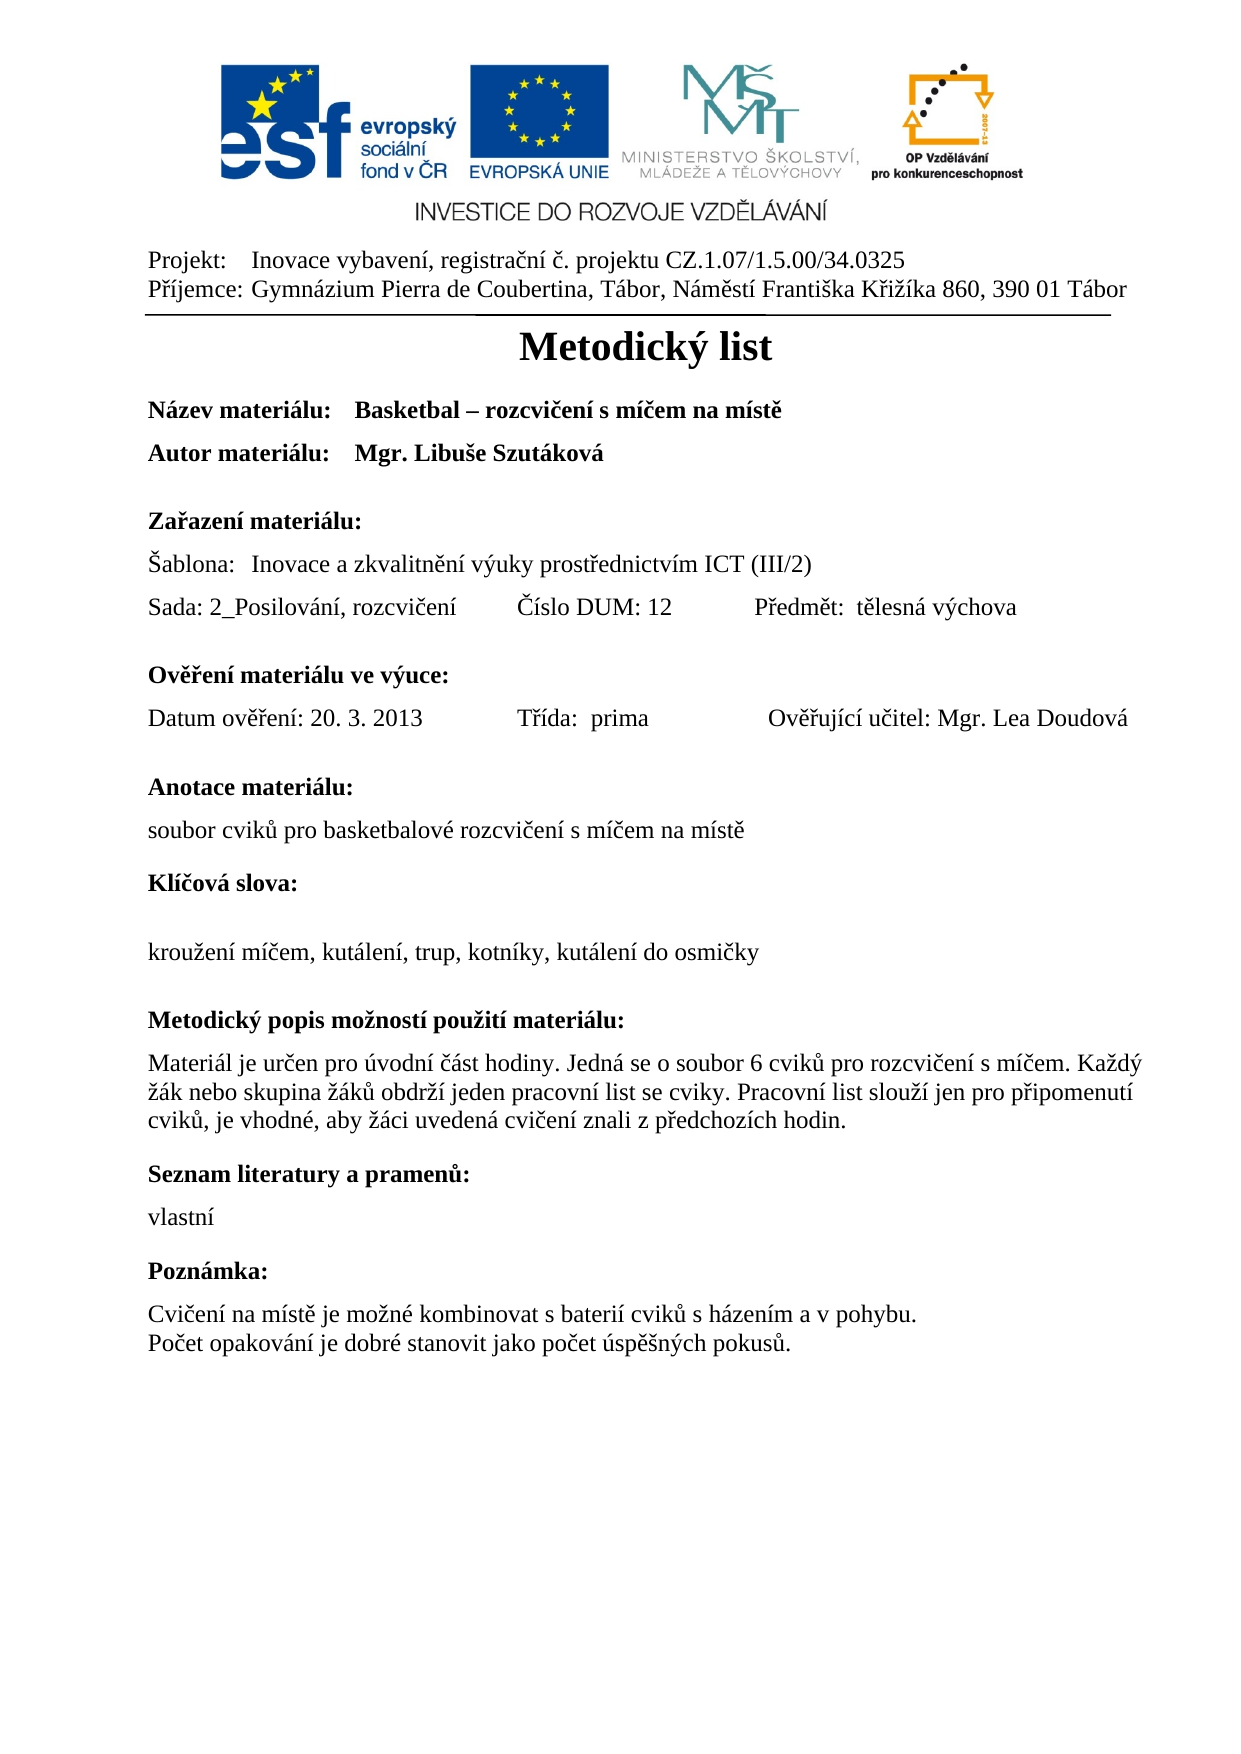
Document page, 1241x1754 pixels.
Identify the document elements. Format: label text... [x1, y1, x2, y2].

picture [217, 62, 1029, 224]
text Datum ověření: 20. 3. 2013 Třída: prima Ověřující učitel: Mgr. Lea Doudová [148, 703, 1144, 732]
text Poznámka: [148, 1256, 1144, 1285]
text Metodický list [148, 322, 1144, 370]
text vlastní [148, 1202, 1144, 1231]
text Anotace materiálu: [148, 772, 1144, 800]
text Cvičení na místě je možné kombinovat s baterií cviků s házením a v pohybu. [148, 1299, 1144, 1328]
text Sada: 2_Posilování, rozcvičení Číslo DUM: 12 Předmět: tělesná výchova [148, 592, 1144, 621]
text Zařazení materiálu: [148, 506, 1144, 535]
text Autor materiálu: Mgr. Libuše Szutáková [148, 438, 1144, 467]
text Šablona: Inovace a zkvalitnění výuky prostřednictvím ICT (III/2) [148, 549, 1144, 578]
text kroužení míčem, kutálení, trup, kotníky, kutálení do osmičky [148, 937, 1144, 965]
text Materiál je určen pro úvodní část hodiny. Jedná se o soubor 6 cviků pro rozcvičení s míčem. Každý žák nebo skupina žáků obdrží jeden pracovní list se cviky. Pracovní list slouží jen pro připomenutí cviků, je vhodné, aby žáci uvedená cvičení znali z předchozích hodin. [148, 1048, 1144, 1134]
text Ověření materiálu ve výuce: [148, 660, 1144, 689]
text Klíčová slova: [148, 868, 1144, 897]
text Název materiálu: Basketbal – rozcvičení s míčem na místě [148, 395, 1144, 423]
text soubor cviků pro basketbalové rozcvičení s míčem na místě [148, 815, 1144, 843]
text Počet opakování je dobré stanovit jako počet úspěšných pokusů. [148, 1328, 1144, 1357]
text Metodický popis možností použití materiálu: [148, 1005, 1144, 1033]
text Seznam literatury a pramenů: [148, 1159, 1144, 1188]
